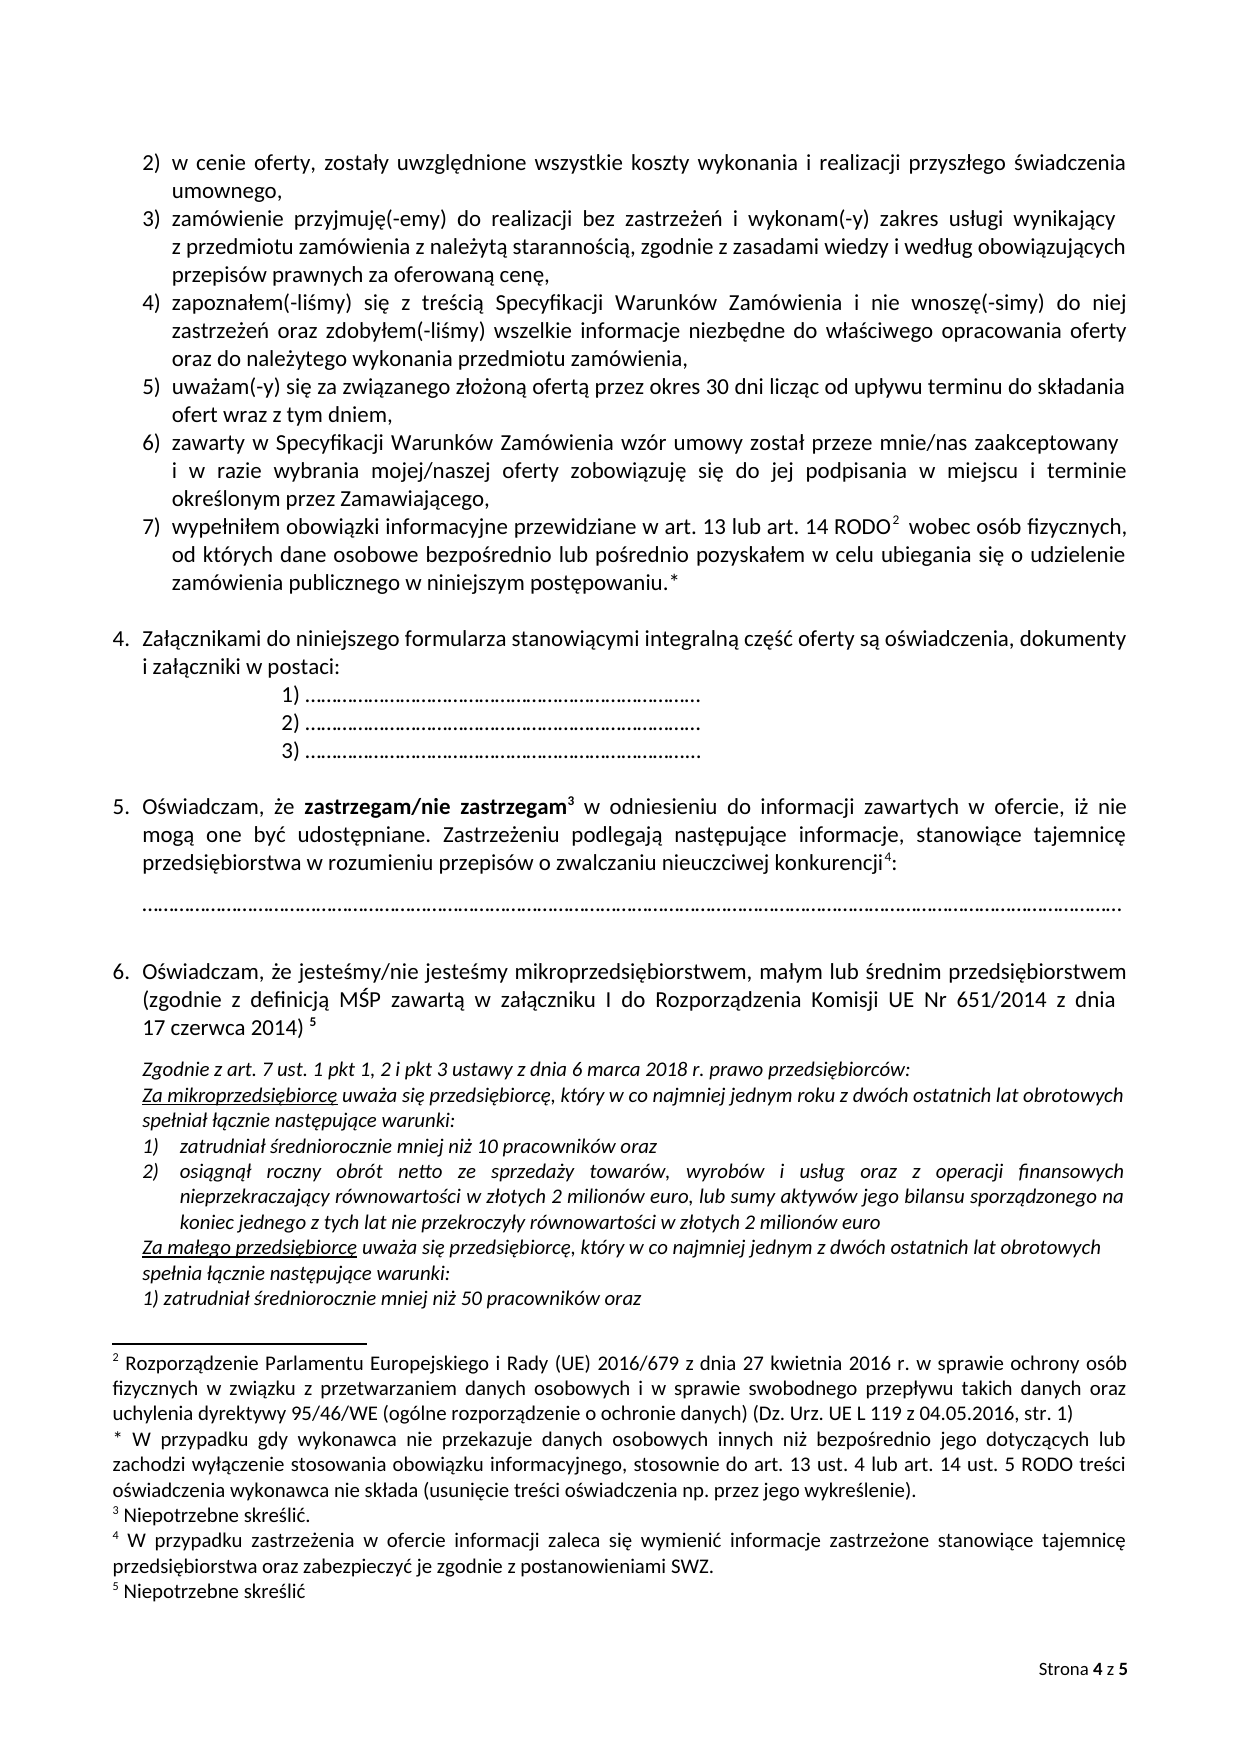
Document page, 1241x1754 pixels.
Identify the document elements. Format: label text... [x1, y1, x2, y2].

list osiągnął roczny obrót netto ze sprzedaży towarów, wyrobów i usług oraz z operacji finansowych nieprzekraczający równowartości w złotych 2 milionów euro, lub sumy aktywów jego bilansu sporządzonego na koniec jednego z tych lat nie przekroczyły równowartości w złotych 2 milionów euro [142, 1158, 1128, 1234]
list zamówienie przyjmuję(-emy) do realizacji bez zastrzeżeń i wykonam(-y) zakres usługi wynikający z przedmiotu zamówienia z należytą starannością, zgodnie z zasadami wiedzy i według obowiązujących przepisów prawnych za oferowaną cenę, [142, 204, 1128, 288]
list ………………………………………………………………... [281, 736, 1128, 764]
list Oświadczam, że zastrzegam/nie zastrzegam w odniesieniu do informacji zawartych w ofercie, iż nie mogą one być udostępniane. Zastrzeżeniu podlegają następujące informacje, stanowiące tajemnicę przedsiębiorstwa w rozumieniu przepisów o zwalczaniu nieuczciwej konkurencji: [112, 792, 1128, 876]
list Oświadczam, że jesteśmy/nie jesteśmy mikroprzedsiębiorstwem, małym lub średnim przedsiębiorstwem (zgodnie z definicją MŚP zawartą w załączniku I do Rozporządzenia Komisji UE Nr 651/2014 z dnia 17 czerwca 2014) [112, 957, 1128, 1041]
list zapoznałem(-liśmy) się z treścią Specyfikacji Warunków Zamówienia i nie wnoszę(-simy) do niej zastrzeżeń oraz zdobyłem(-liśmy) wszelkie informacje niezbędne do właściwego opracowania oferty oraz do należytego wykonania przedmiotu zamówienia, [142, 288, 1128, 372]
list uważam(-y) się za związanego złożoną ofertą przez okres 30 dni licząc od upływu terminu do składania ofert wraz z tym dniem, [142, 372, 1128, 428]
text …………………………………………………………………………………………………………………………………………………………………… [142, 889, 1128, 917]
text Zgodnie z art. 7 ust. 1 pkt 1, 2 i pkt 3 ustawy z dnia 6 marca 2018 r. prawo przedsiębiorców: [142, 1057, 1128, 1082]
text Za małego przedsiębiorcę uważa się przedsiębiorcę, który w co najmniej jednym z dwóch ostatnich lat obrotowych spełnia łącznie następujące warunki: [142, 1234, 1128, 1285]
list ………………………………………………………………… [281, 708, 1128, 736]
list wypełniłem obowiązki informacyjne przewidziane w art. 13 lub art. 14 RODO wobec osób fizycznych, od których dane osobowe bezpośrednio lub pośrednio pozyskałem w celu ubiegania się o udzielenie zamówienia publicznego w niniejszym postępowaniu.* [142, 512, 1128, 596]
text 1) zatrudniał średniorocznie mniej niż 50 pracowników oraz [142, 1285, 1128, 1311]
list zatrudniał średniorocznie mniej niż 10 pracowników oraz [142, 1133, 1128, 1158]
list w cenie oferty, zostały uwzględnione wszystkie koszty wykonania i realizacji przyszłego świadczenia umownego, [142, 148, 1128, 204]
list zawarty w Specyfikacji Warunków Zamówienia wzór umowy został przeze mnie/nas zaakceptowany i w razie wybrania mojej/naszej oferty zobowiązuję się do jej podpisania w miejscu i terminie określonym przez Zamawiającego, [142, 428, 1128, 512]
text Za mikroprzedsiębiorcę uważa się przedsiębiorcę, który w co najmniej jednym roku z dwóch ostatnich lat obrotowych spełniał łącznie następujące warunki: [142, 1082, 1128, 1133]
list Załącznikami do niniejszego formularza stanowiącymi integralną część oferty są oświadczenia, dokumenty i załączniki w postaci: [112, 624, 1128, 680]
list ………………………………………………………………… [281, 680, 1128, 708]
